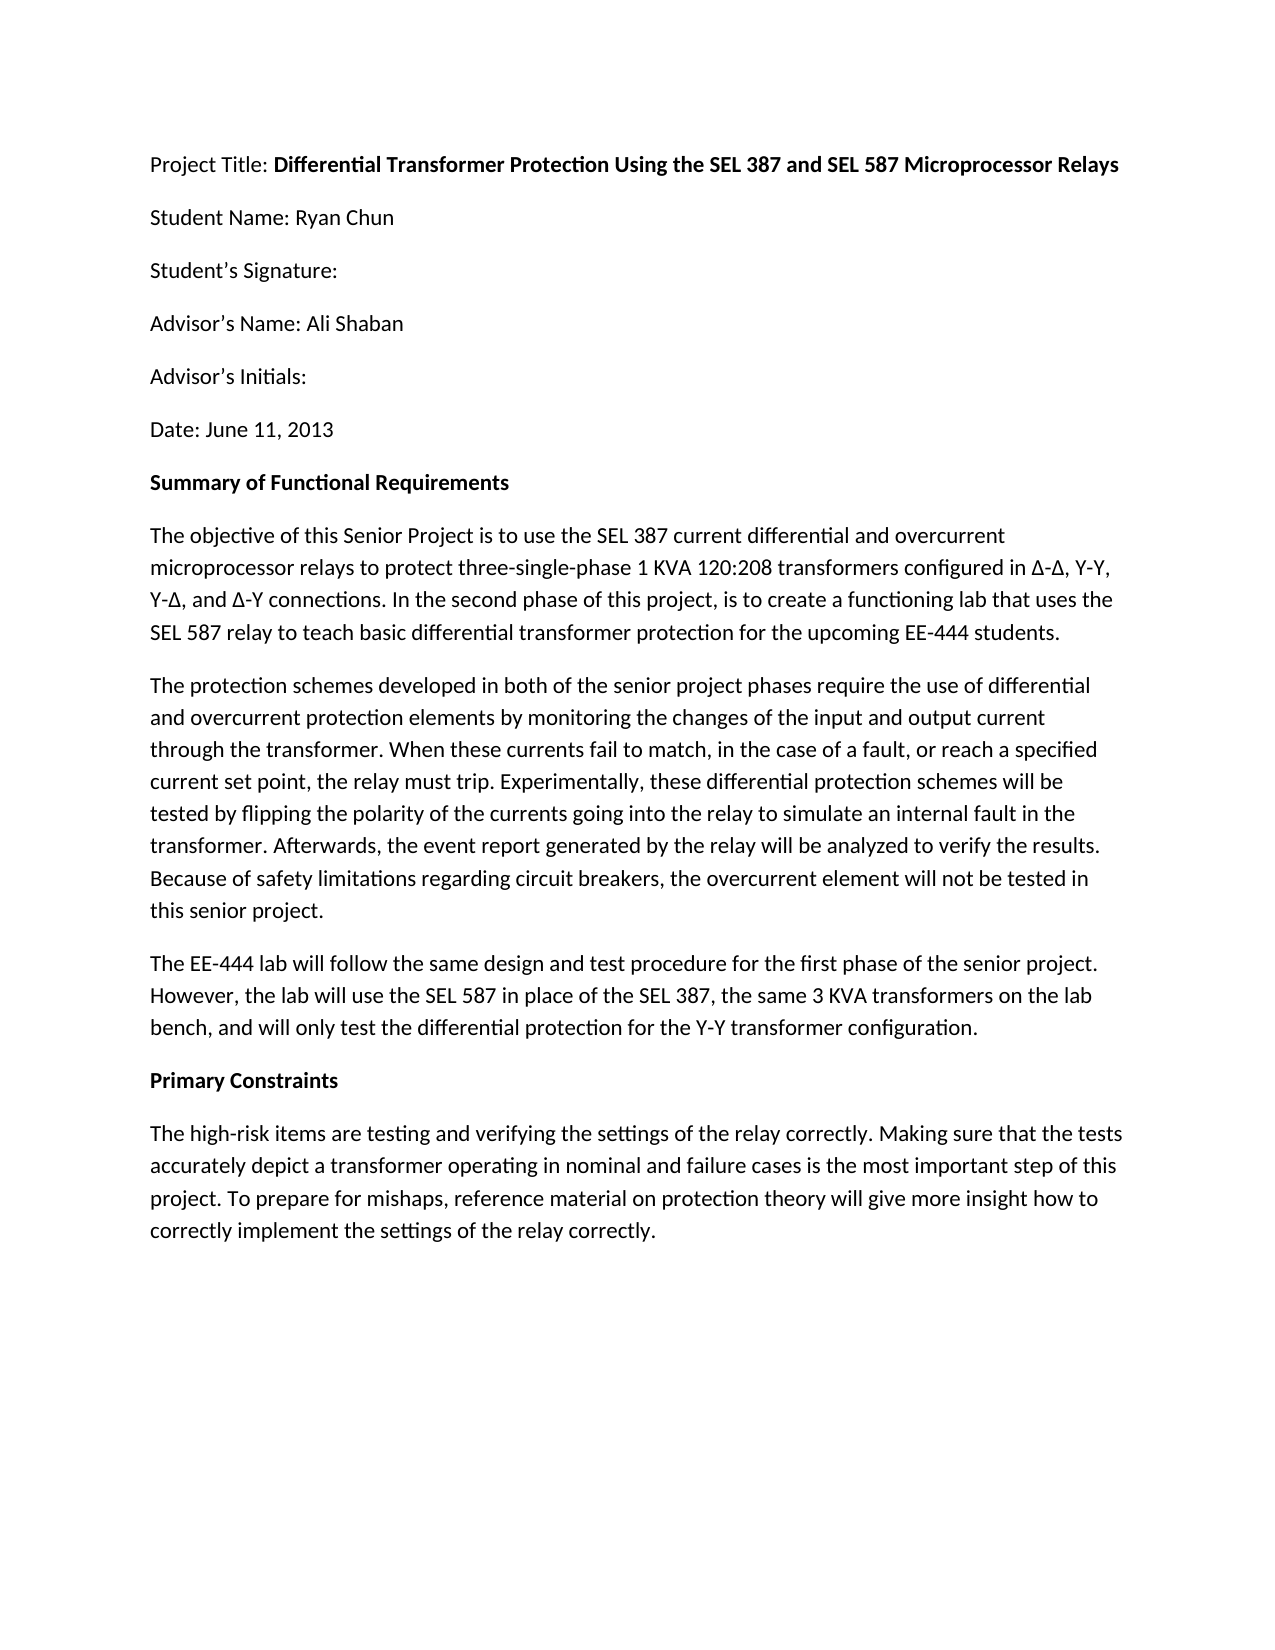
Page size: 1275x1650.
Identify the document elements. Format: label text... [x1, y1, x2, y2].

text Student Name: Ryan Chun [150, 203, 1125, 231]
text Date: June 11, 2013 [150, 415, 1125, 443]
text Student’s Signature: [150, 256, 1125, 284]
text The objective of this Senior Project is to use the SEL 387 current differential and overcurrent microprocessor relays to protect three-single-phase 1 KVA 120:208 transformers configured in ∆-∆, Y-Y, Y-∆, and ∆-Y connections. In the second phase of this project, is to create a functioning lab that uses the SEL 587 relay to teach basic differential transformer protection for the upcoming EE-444 students. [150, 521, 1125, 646]
text The high-risk items are testing and verifying the settings of the relay correctly. Making sure that the tests accurately depict a transformer operating in nominal and failure cases is the most important step of this project. To prepare for mishaps, reference material on protection theory will give more insight how to correctly implement the settings of the relay correctly. [150, 1119, 1125, 1244]
text Project Title: Differential Transformer Protection Using the SEL 387 and SEL 587 Microprocessor Relays [150, 150, 1125, 178]
text Primary Constraints [150, 1066, 1125, 1094]
text Summary of Functional Requirements [150, 468, 1125, 496]
text Advisor’s Name: Ali Shaban [150, 309, 1125, 337]
text Advisor’s Initials: [150, 362, 1125, 390]
text The protection schemes developed in both of the senior project phases require the use of differential and overcurrent protection elements by monitoring the changes of the input and output current through the transformer. When these currents fail to match, in the case of a fault, or reach a specified current set point, the relay must trip. Experimentally, these differential protection schemes will be tested by flipping the polarity of the currents going into the relay to simulate an internal fault in the transformer. Afterwards, the event report generated by the relay will be analyzed to verify the results. Because of safety limitations regarding circuit breakers, the overcurrent element will not be tested in this senior project. [150, 671, 1125, 924]
text The EE-444 lab will follow the same design and test procedure for the first phase of the senior project. However, the lab will use the SEL 587 in place of the SEL 387, the same 3 KVA transformers on the lab bench, and will only test the differential protection for the Y-Y transformer configuration. [150, 949, 1125, 1041]
